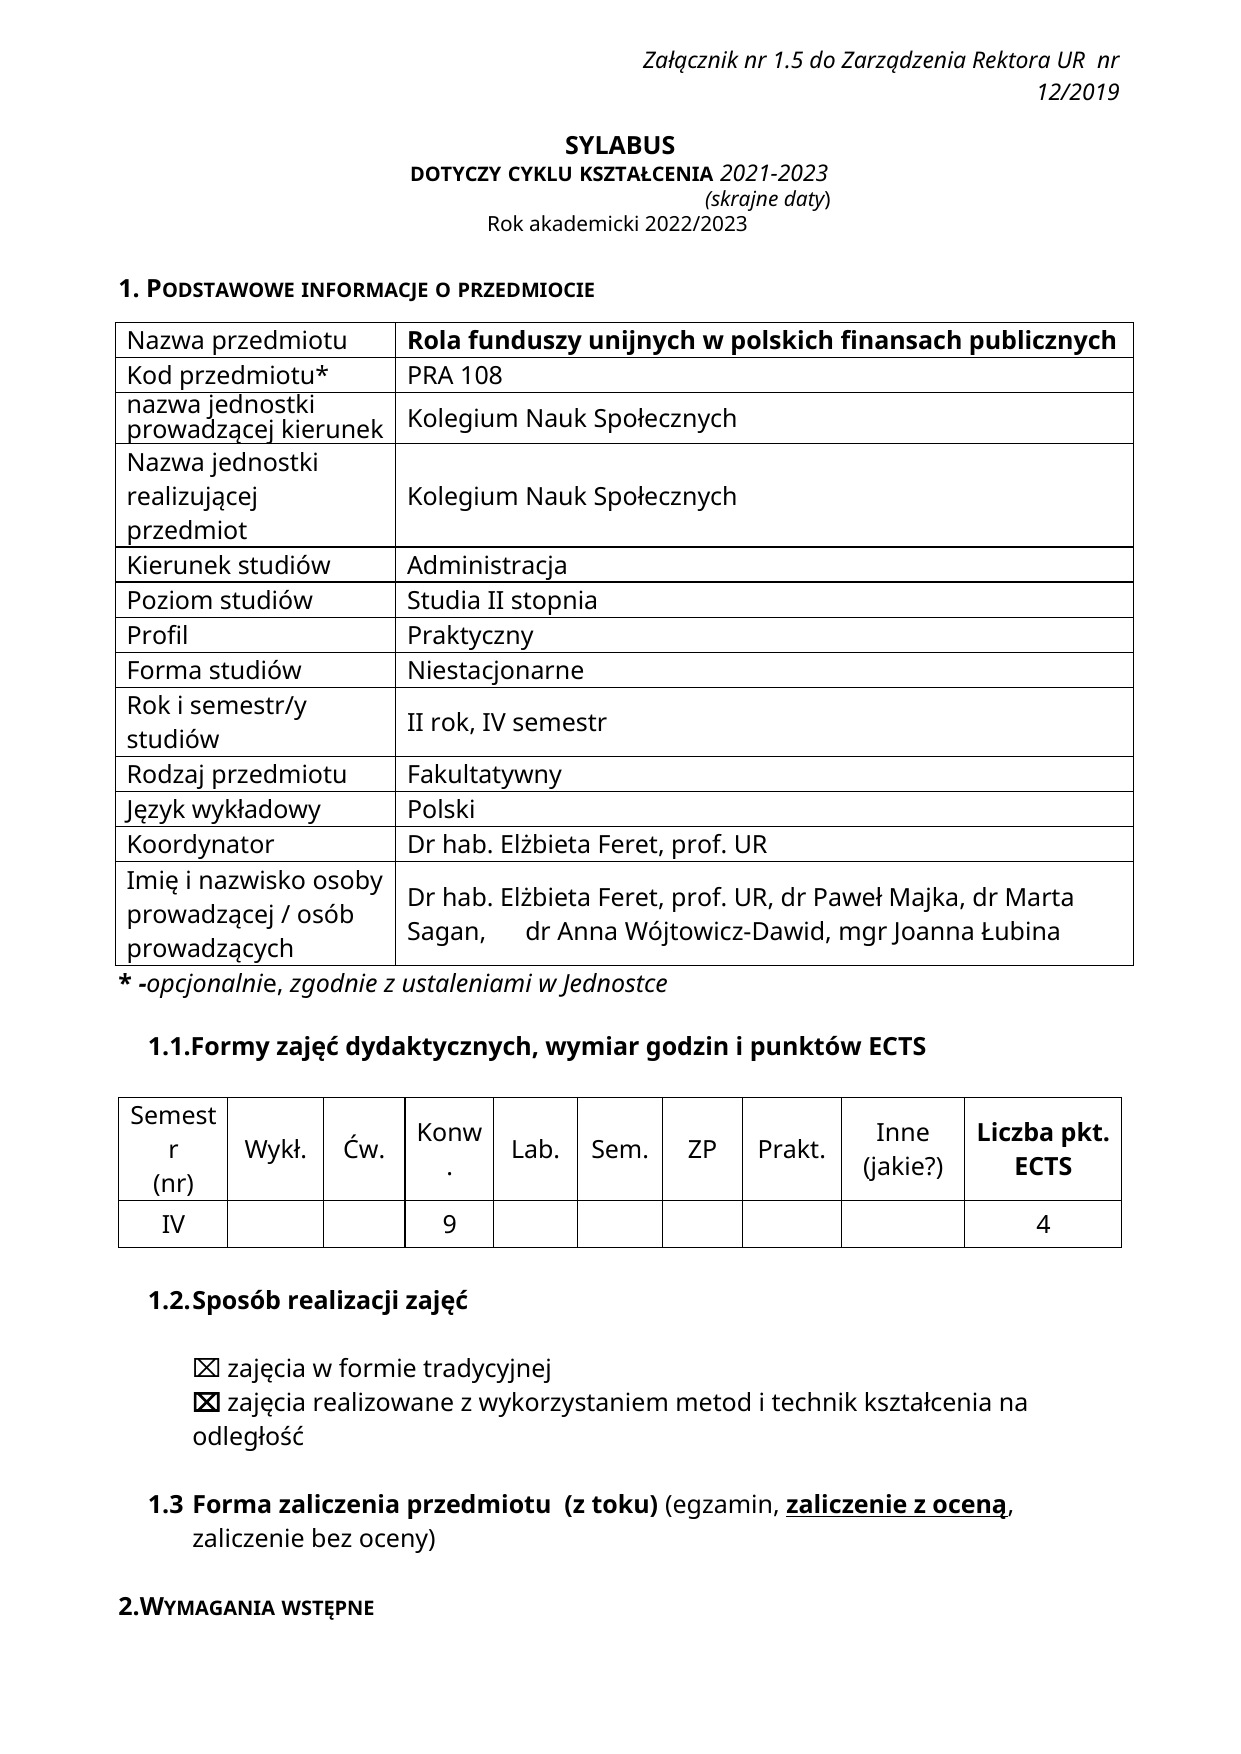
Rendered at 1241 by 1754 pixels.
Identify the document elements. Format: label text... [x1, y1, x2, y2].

text (skrajne daty) [413, 187, 1122, 212]
table_cell Kod przedmiotu* [116, 358, 395, 392]
table_cell 4 [965, 1201, 1121, 1247]
table_cell nazwa jednostki prowadzącej kierunek [116, 393, 395, 443]
table_cell 9 [406, 1201, 493, 1247]
table_cell Rodzaj przedmiotu [116, 757, 395, 791]
text ⌧ zajęcia w formie tradycyjnej [192, 1351, 1122, 1384]
table_cell [842, 1201, 964, 1247]
table_cell Kierunek studiów [116, 548, 395, 581]
table_cell Kolegium Nauk Społecznych [396, 444, 1133, 546]
table_cell PRA 108 [396, 358, 1133, 392]
text 1.3 Forma zaliczenia przedmiotu (z toku) (egzamin, zaliczenie z oceną, zaliczenie bez oceny) [148, 1487, 1122, 1555]
table_cell Administracja [396, 548, 1133, 581]
table_cell Studia II stopnia [396, 583, 1133, 617]
table_header Lab. [494, 1098, 577, 1200]
table_cell Poziom studiów [116, 583, 395, 617]
table_cell [663, 1201, 742, 1247]
text dotyczy cyklu kształcenia 2021-2023 [118, 162, 1122, 187]
text Załącznik nr 1.5 do Zarządzenia Rektora UR nr 12/2019 [118, 44, 1122, 107]
table_header Inne (jakie?) [842, 1098, 964, 1200]
table_cell Dr hab. Elżbieta Feret, prof. UR, dr Paweł Majka, dr Marta Sagan, dr Anna Wójtowicz-Dawid, mgr Joanna Łubina [396, 862, 1133, 964]
table_header Liczba pkt. ECTS [965, 1098, 1121, 1200]
table_cell [578, 1201, 662, 1247]
table_cell [494, 1201, 577, 1247]
table_cell Rok i semestr/y studiów [116, 688, 395, 756]
table_cell Profil [116, 618, 395, 652]
text Rok akademicki 2022/2023 [118, 212, 1122, 237]
table_cell [228, 1201, 323, 1247]
text 2.Wymagania wstępne [118, 1589, 1122, 1623]
table_cell Język wykładowy [116, 792, 395, 826]
table_header Sem. [578, 1098, 662, 1200]
table_cell Fakultatywny [396, 757, 1133, 791]
table_cell Niestacjonarne [396, 653, 1133, 687]
text SYLABUS [118, 128, 1122, 162]
table_header Prakt. [743, 1098, 841, 1200]
table_cell [324, 1201, 404, 1247]
text 1.2. Sposób realizacji zajęć [148, 1282, 1122, 1316]
table_header Semestr (nr) [119, 1098, 227, 1200]
table_cell [743, 1201, 841, 1247]
text 1. Podstawowe informacje o przedmiocie [118, 271, 1122, 305]
table_cell Imię i nazwisko osoby prowadzącej / osób prowadzących [116, 862, 395, 964]
table_cell Forma studiów [116, 653, 395, 687]
table_header Wykł. [228, 1098, 323, 1200]
table_header Nazwa przedmiotu [116, 323, 395, 357]
text ⌧ zajęcia realizowane z wykorzystaniem metod i technik kształcenia na odległość [192, 1384, 1122, 1453]
text * -opcjonalnie, zgodnie z ustaleniami w Jednostce [118, 966, 1122, 999]
text 1.1.Formy zajęć dydaktycznych, wymiar godzin i punktów ECTS [148, 1029, 1122, 1063]
table_cell II rok, IV semestr [396, 688, 1133, 756]
table_header Konw. [406, 1098, 493, 1200]
table_cell IV [119, 1201, 227, 1247]
table_header ZP [663, 1098, 742, 1200]
table_cell Koordynator [116, 827, 395, 861]
table_cell Dr hab. Elżbieta Feret, prof. UR [396, 827, 1133, 861]
table_header Rola funduszy unijnych w polskich finansach publicznych [396, 323, 1133, 357]
table_cell Praktyczny [396, 618, 1133, 652]
table_cell Nazwa jednostki realizującej przedmiot [116, 444, 395, 546]
table_header Ćw. [324, 1098, 404, 1200]
table_cell Polski [396, 792, 1133, 826]
table_cell Kolegium Nauk Społecznych [396, 393, 1133, 443]
